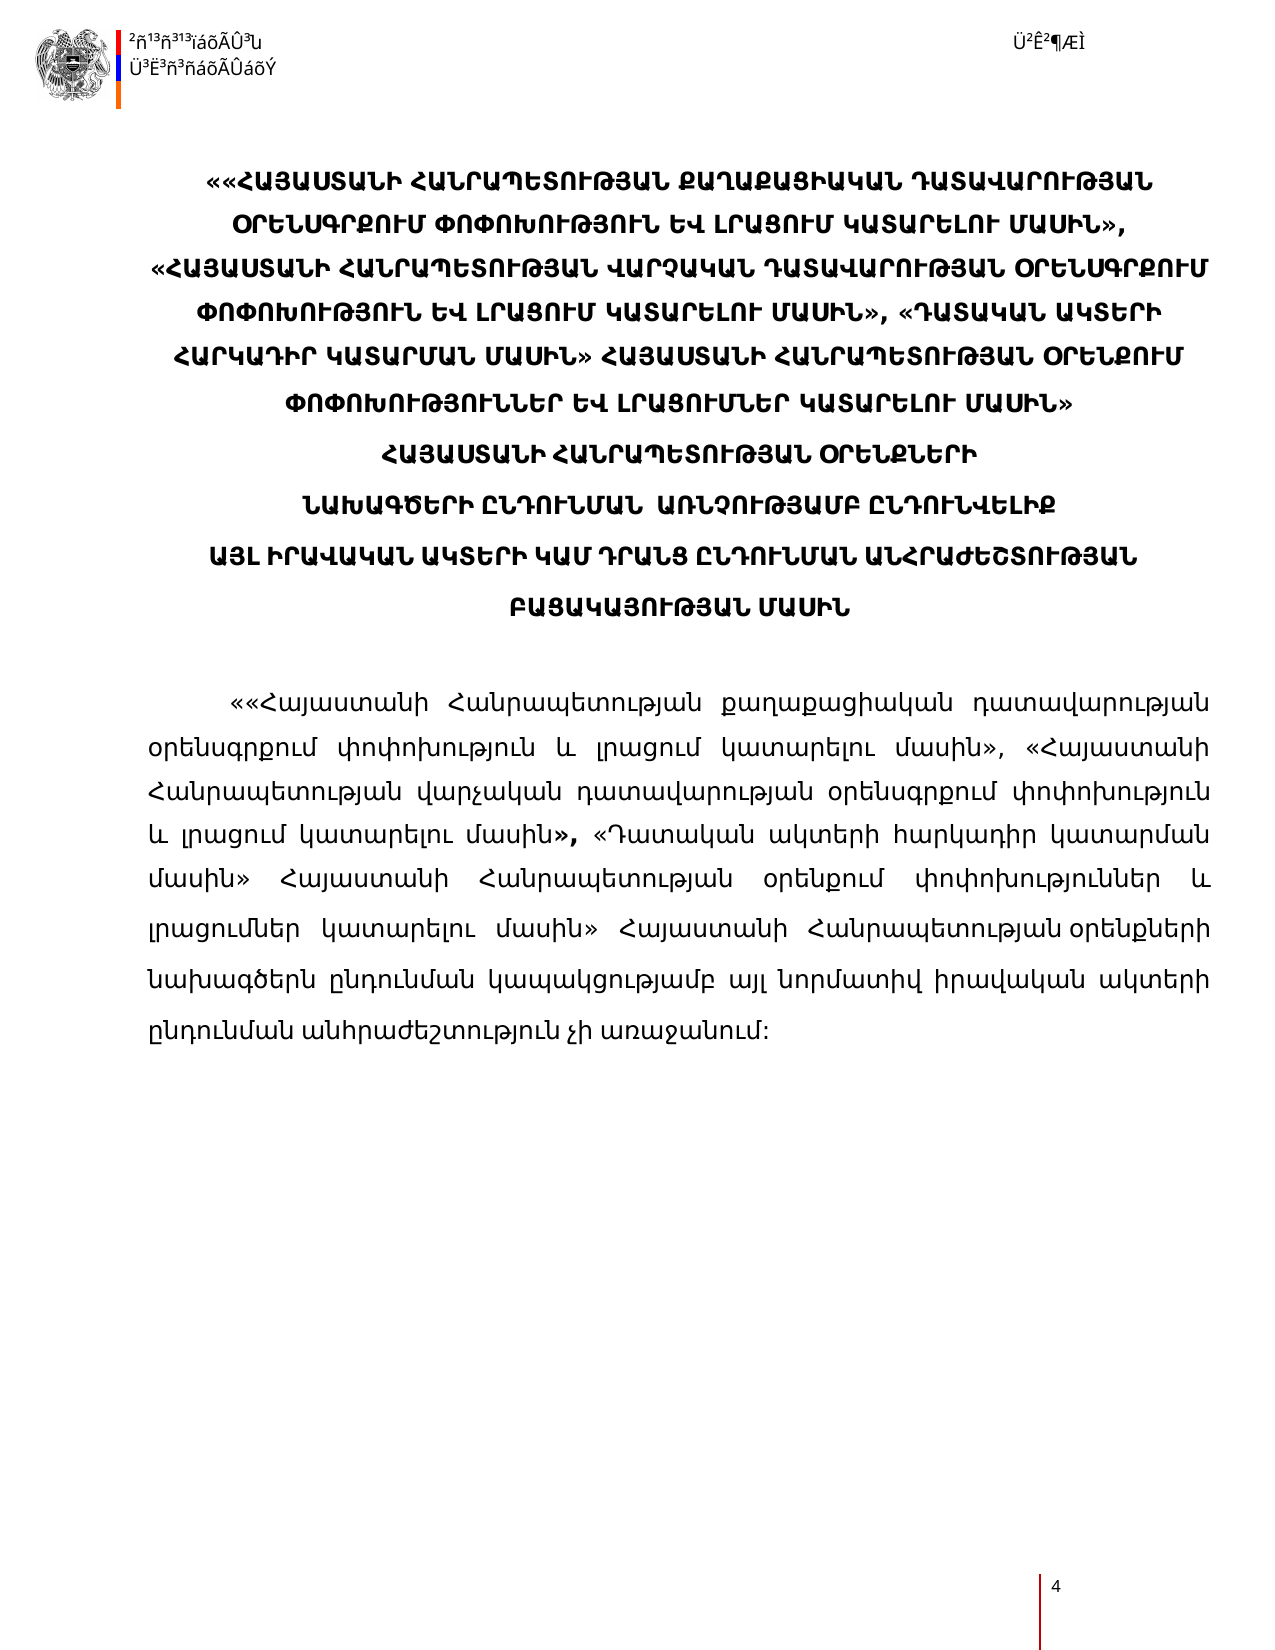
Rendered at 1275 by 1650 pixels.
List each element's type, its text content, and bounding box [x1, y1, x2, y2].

picture [35, 28, 111, 101]
text ««ՀԱՅԱՍՏԱՆԻ ՀԱՆՐԱՊԵՏՈՒԹՅԱՆ ՔԱՂԱՔԱՑԻԱԿԱՆ ԴԱՏԱՎԱՐՈՒԹՅԱՆ ՕՐԵՆՍԳՐՔՈՒՄ ՓՈՓՈԽՈՒԹՅՈՒՆ ԵՎ ԼՐԱՑՈՒՄ ԿԱՏԱՐԵԼՈՒ ՄԱՍԻՆ», «ՀԱՅԱՍՏԱՆԻ ՀԱՆՐԱՊԵՏՈՒԹՅԱՆ ՎԱՐՉԱԿԱՆ ԴԱՏԱՎԱՐՈՒԹՅԱՆ ՕՐԵՆՍԳՐՔՈՒՄ ՓՈՓՈԽՈՒԹՅՈՒՆ ԵՎ ԼՐԱՑՈՒՄ ԿԱՏԱՐԵԼՈՒ ՄԱՍԻՆ», «ԴԱՏԱԿԱՆ ԱԿՏԵՐԻ ՀԱՐԿԱԴԻՐ ԿԱՏԱՐՄԱՆ ՄԱՍԻՆ» ՀԱՅԱՍՏԱՆԻ ՀԱՆՐԱՊԵՏՈՒԹՅԱՆ ՕՐԵՆՔՈՒՄ ՓՈՓՈԽՈՒԹՅՈՒՆՆԵՐ ԵՎ ԼՐԱՑՈՒՄՆԵՐ ԿԱՏԱՐԵԼՈՒ ՄԱՍԻՆ» ՀԱՅԱՍՏԱՆԻ ՀԱՆՐԱՊԵՏՈՒԹՅԱՆ ՕՐԵՆՔՆԵՐԻ ՆԱԽԱԳԾԵՐԻ ԸՆԴՈՒՆՄԱՆ ԱՌՆՉՈՒԹՅԱՄԲ ԸՆԴՈՒՆՎԵԼԻՔ ԱՅԼ ԻՐԱՎԱԿԱՆ ԱԿՏԵՐԻ ԿԱՄ ԴՐԱՆՑ ԸՆԴՈՒՆՄԱՆ ԱՆՀՐԱԺԵՇՏՈՒԹՅԱՆ ԲԱՑԱԿԱՅՈՒԹՅԱՆ ՄԱՍԻՆ [148, 167, 1211, 624]
text ««Հայաստանի Հանրապետության քաղաքացիական դատավարության օրենսգրքում փոփոխություն և լրացում կատարելու մասին», «Հայաստանի Հանրապետության վարչական դատավարության օրենսգրքում փոփոխություն և լրացում կատարելու մասին», «Դատական ակտերի հարկադիր կատարման մասին» Հայաստանի Հանրապետության օրենքում փոփոխություններ և լրացումներ կատարելու մասին» Հայաստանի Հանրապետության օրենքների նախագծերն ընդունման կապակցությամբ այլ նորմատիվ իրավական ակտերի ընդունման անհրաժեշտություն չի առաջանում: [148, 684, 1211, 1047]
